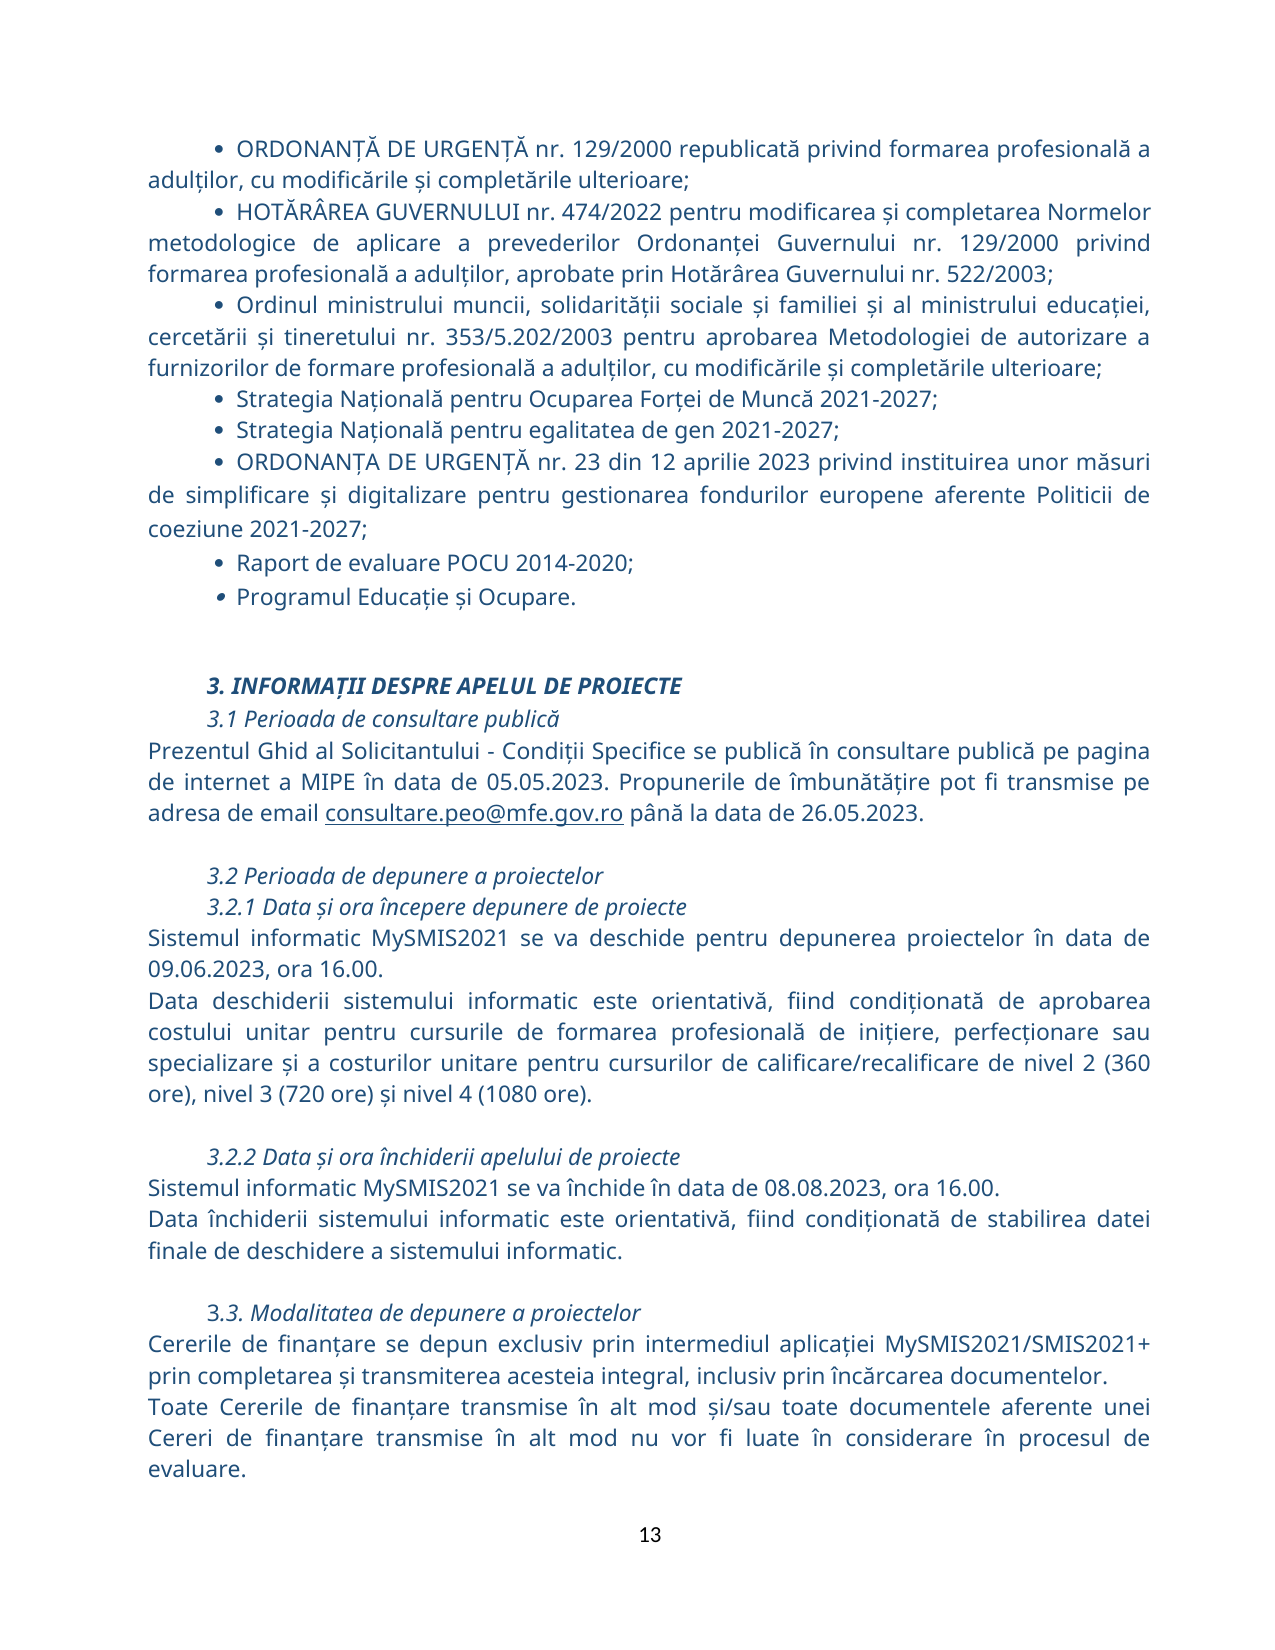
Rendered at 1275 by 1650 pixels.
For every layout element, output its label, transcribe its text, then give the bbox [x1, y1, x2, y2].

text Data închiderii sistemului informatic este orientativă, fiind condiționată de stabilirea datei finale de deschidere a sistemului informatic. [148, 1203, 1152, 1266]
text Cererile de finanțare se depun exclusiv prin intermediul aplicației MySMIS2021/SMIS2021+ prin completarea și transmiterea acesteia integral, inclusiv prin încărcarea documentelor. [148, 1328, 1152, 1391]
subtitle 3.1 Perioada de consultare publică [207, 703, 1152, 735]
list Ordinul ministrului muncii, solidarității sociale și familiei și al ministrului educației, cercetării și tineretului nr. 353/5.202/2003 pentru aprobarea Metodologiei de autorizare a furnizorilor de formare profesională a adulților, cu modificările și completările ulterioare; [148, 289, 1152, 383]
list HOTĂRÂREA GUVERNULUI nr. 474/2022 pentru modificarea și completarea Normelor metodologice de aplicare a prevederilor Ordonanței Guvernului nr. 129/2000 privind formarea profesională a adulților, aprobate prin Hotărârea Guvernului nr. 522/2003; [148, 195, 1152, 289]
text Sistemul informatic MySMIS2021 se va deschide pentru depunerea proiectelor în data de 09.06.2023, ora 16.00. [148, 922, 1152, 985]
subtitle 3.2 Perioada de depunere a proiectelor [207, 860, 1152, 891]
list ORDONANŢA DE URGENŢĂ nr. 23 din 12 aprilie 2023 privind instituirea unor măsuri de simplificare și digitalizare pentru gestionarea fondurilor europene aferente Politicii de coeziune 2021-2027; [148, 445, 1152, 544]
text Prezentul Ghid al Solicitantului - Condiții Specifice se publică în consultare publică pe pagina de internet a MIPE în data de 05.05.2023. Propunerile de îmbunătățire pot fi transmise pe adresa de email consultare.peo@mfe.gov.ro până la data de 26.05.2023. [148, 735, 1152, 828]
text Toate Cererile de finanțare transmise în alt mod și/sau toate documentele aferente unei Cereri de finanțare transmise în alt mod nu vor fi luate în considerare în procesul de evaluare. [148, 1391, 1152, 1485]
text Sistemul informatic MySMIS2021 se va închide în data de 08.08.2023, ora 16.00. [148, 1172, 1152, 1203]
text Data deschiderii sistemului informatic este orientativă, fiind condiționată de aprobarea costului unitar pentru cursurile de formarea profesională de inițiere, perfecționare sau specializare și a costurilor unitare pentru cursurilor de calificare/recalificare de nivel 2 (360 ore), nivel 3 (720 ore) și nivel 4 (1080 ore). [148, 985, 1152, 1110]
subtitle 3. INFORMAȚII DESPRE APELUL DE PROIECTE [207, 670, 1152, 701]
list ORDONANŢĂ DE URGENŢĂ nr. 129/2000 republicată privind formarea profesională a adulţilor, cu modificările și completările ulterioare; [148, 133, 1152, 195]
subtitle 3.3. Modalitatea de depunere a proiectelor [207, 1297, 1152, 1328]
subtitle 3.2.2 Data și ora închiderii apelului de proiecte [207, 1141, 1152, 1172]
list Strategia Națională pentru egalitatea de gen 2021-2027; [148, 414, 1152, 445]
list Strategia Națională pentru Ocuparea Forței de Muncă 2021-2027; [148, 383, 1152, 414]
subtitle 3.2.1 Data și ora începere depunere de proiecte [207, 891, 1152, 922]
list Programul Educație și Ocupare. [148, 580, 1152, 612]
list Raport de evaluare POCU 2014-2020; [148, 547, 1152, 578]
